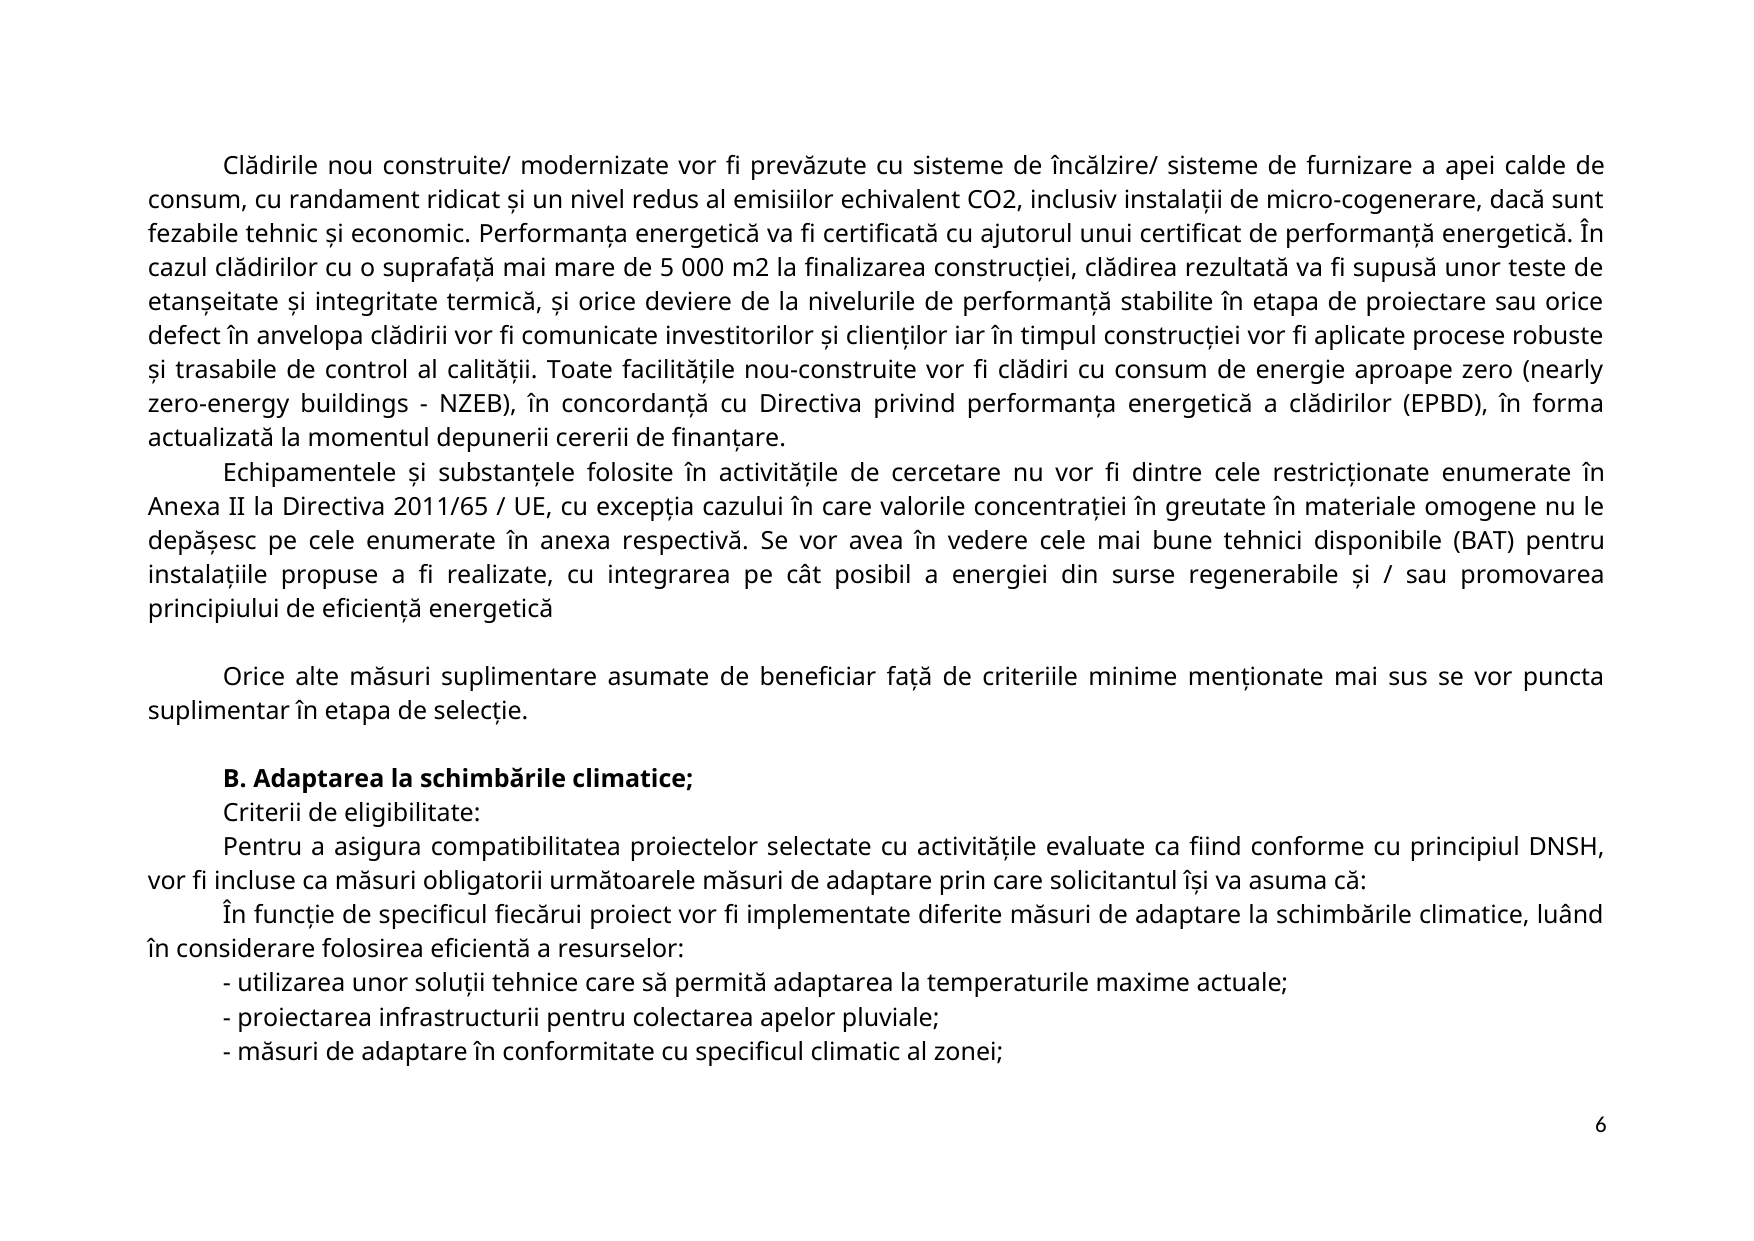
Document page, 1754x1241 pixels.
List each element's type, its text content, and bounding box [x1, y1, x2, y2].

text Pentru a asigura compatibilitatea proiectelor selectate cu activitățile evaluate ca fiind conforme cu principiul DNSH, vor fi incluse ca măsuri obligatorii următoarele măsuri de adaptare prin care solicitantul își va asuma că: [148, 829, 1606, 897]
text B. Adaptarea la schimbările climatice; [148, 761, 1606, 795]
text Criterii de eligibilitate: [148, 795, 1606, 829]
text - proiectarea infrastructurii pentru colectarea apelor pluviale; [148, 999, 1606, 1033]
text În funcție de specificul fiecărui proiect vor fi implementate diferite măsuri de adaptare la schimbările climatice, luând în considerare folosirea eficientă a resurselor: [148, 897, 1606, 965]
text - măsuri de adaptare în conformitate cu specificul climatic al zonei; [148, 1033, 1606, 1067]
text - utilizarea unor soluții tehnice care să permită adaptarea la temperaturile maxime actuale; [148, 965, 1606, 999]
text Clădirile nou construite/ modernizate vor fi prevăzute cu sisteme de încălzire/ sisteme de furnizare a apei calde de consum, cu randament ridicat și un nivel redus al emisiilor echivalent CO2, inclusiv instalații de micro-cogenerare, dacă sunt fezabile tehnic și economic. Performanța energetică va fi certificată cu ajutorul unui certificat de performanță energetică. În cazul clădirilor cu o suprafață mai mare de 5 000 m2 la finalizarea construcției, clădirea rezultată va fi supusă unor teste de etanșeitate și integritate termică, și orice deviere de la nivelurile de performanță stabilite în etapa de proiectare sau orice defect în anvelopa clădirii vor fi comunicate investitorilor și clienților iar în timpul construcției vor fi aplicate procese robuste și trasabile de control al calității. Toate facilitățile nou-construite vor fi clădiri cu consum de energie aproape zero (nearly zero-energy buildings - NZEB), în concordanță cu Directiva privind performanța energetică a clădirilor (EPBD), în forma actualizată la momentul depunerii cererii de finanțare. [148, 148, 1606, 454]
text Orice alte măsuri suplimentare asumate de beneficiar față de criteriile minime menționate mai sus se vor puncta suplimentar în etapa de selecție. [148, 658, 1606, 727]
text Echipamentele și substanțele folosite în activitățile de cercetare nu vor fi dintre cele restricționate enumerate în Anexa II la Directiva 2011/65 / UE, cu excepția cazului în care valorile concentrației în greutate în materiale omogene nu le depășesc pe cele enumerate în anexa respectivă. Se vor avea în vedere cele mai bune tehnici disponibile (BAT) pentru instalațiile propuse a fi realizate, cu integrarea pe cât posibil a energiei din surse regenerabile și / sau promovarea principiului de eficiență energetică [148, 454, 1606, 624]
